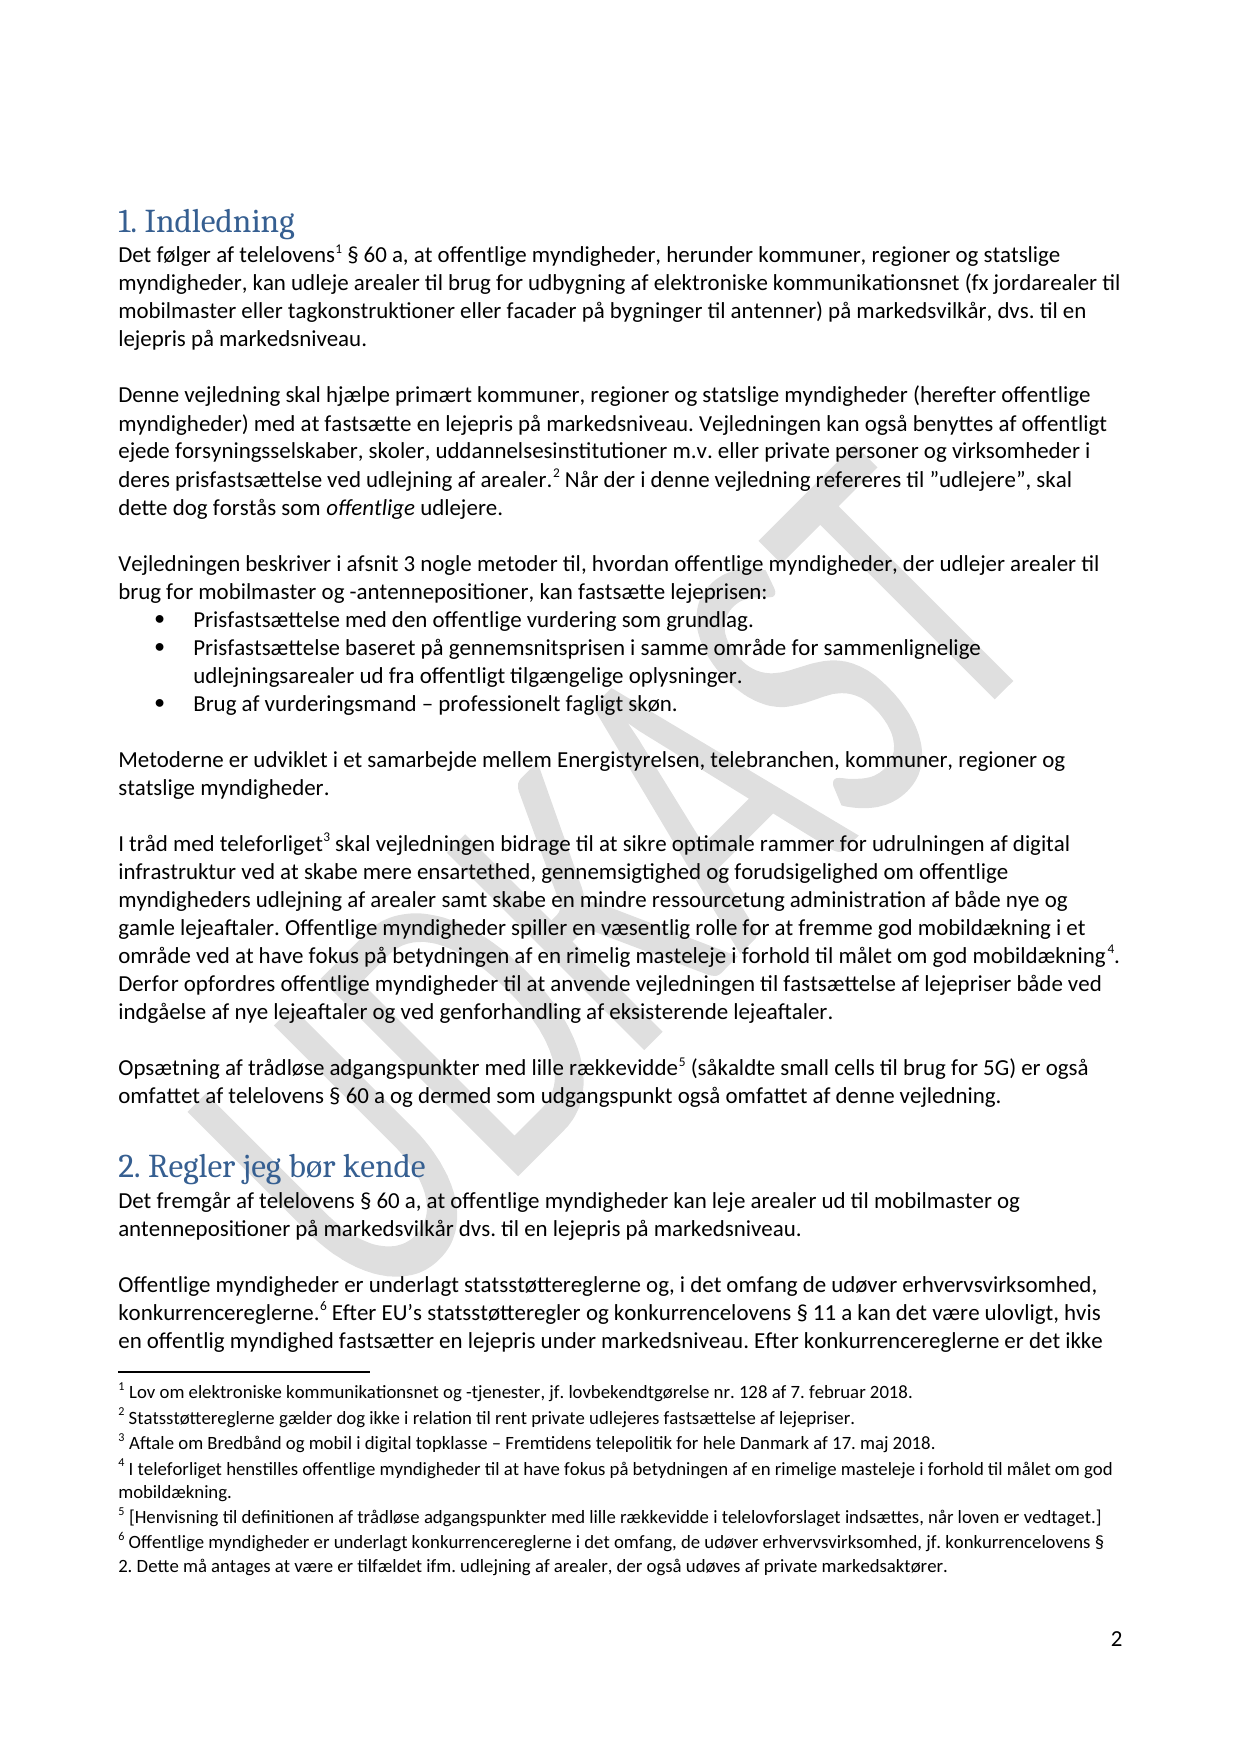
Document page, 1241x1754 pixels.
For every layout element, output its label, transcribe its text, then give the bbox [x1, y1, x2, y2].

text Denne vejledning skal hjælpe primært kommuner, regioner og statslige myndigheder (herefter offentlige myndigheder) med at fastsætte en lejepris på markedsniveau. Vejledningen kan også benyttes af offentligt ejede forsyningsselskaber, skoler, uddannelsesinstitutioner m.v. eller private personer og virksomheder i deres prisfastsættelse ved udlejning af arealer. Når der i denne vejledning refereres til ”udlejere”, skal dette dog forstås som offentlige udlejere. [118, 381, 1122, 521]
subtitle 1. Indledning [118, 202, 1122, 241]
text Metoderne er udviklet i et samarbejde mellem Energistyrelsen, telebranchen, kommuner, regioner og statslige myndigheder. [118, 745, 1122, 801]
text Vejledningen beskriver i afsnit 3 nogle metoder til, hvordan offentlige myndigheder, der udlejer arealer til brug for mobilmaster og -antennepositioner, kan fastsætte lejeprisen: [118, 549, 1122, 605]
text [118, 1270, 1122, 1354]
text Det følger af telelovens § 60 a, at offentlige myndigheder, herunder kommuner, regioner og statslige myndigheder, kan udleje arealer til brug for udbygning af elektroniske kommunikationsnet (fx jordarealer til mobilmaster eller tagkonstruktioner eller facader på bygninger til antenner) på markedsvilkår, dvs. til en lejepris på markedsniveau. [118, 241, 1122, 353]
text Opsætning af trådløse adgangspunkter med lille rækkevidde (såkaldte small cells til brug for 5G) er også omfattet af telelovens § 60 a og dermed som udgangspunkt også omfattet af denne vejledning. [118, 1053, 1122, 1109]
list Prisfastsættelse baseret på gennemsnitsprisen i samme område for sammenlignelige udlejningsarealer ud fra offentligt tilgængelige oplysninger. [156, 633, 1122, 689]
list Brug af vurderingsmand – professionelt fagligt skøn. [156, 689, 1122, 717]
list Prisfastsættelse med den offentlige vurdering som grundlag. [156, 605, 1122, 633]
text I tråd med teleforliget skal vejledningen bidrage til at sikre optimale rammer for udrulningen af digital infrastruktur ved at skabe mere ensartethed, gennemsigtighed og forudsigelighed om offentlige myndigheders udlejning af arealer samt skabe en mindre ressourcetung administration af både nye og gamle lejeaftaler. Offentlige myndigheder spiller en væsentlig rolle for at fremme god mobildækning i et område ved at have fokus på betydningen af en rimelig masteleje i forhold til målet om god mobildækning. Derfor opfordres offentlige myndigheder til at anvende vejledningen til fastsættelse af lejepriser både ved indgåelse af nye lejeaftaler og ved genforhandling af eksisterende lejeaftaler. [118, 829, 1122, 1025]
text 2. Regler jeg bør kende Det fremgår af telelovens § 60 a, at offentlige myndigheder kan leje arealer ud til mobilmaster og antennepositioner på markedsvilkår dvs. til en lejepris på markedsniveau. [118, 1147, 1122, 1242]
